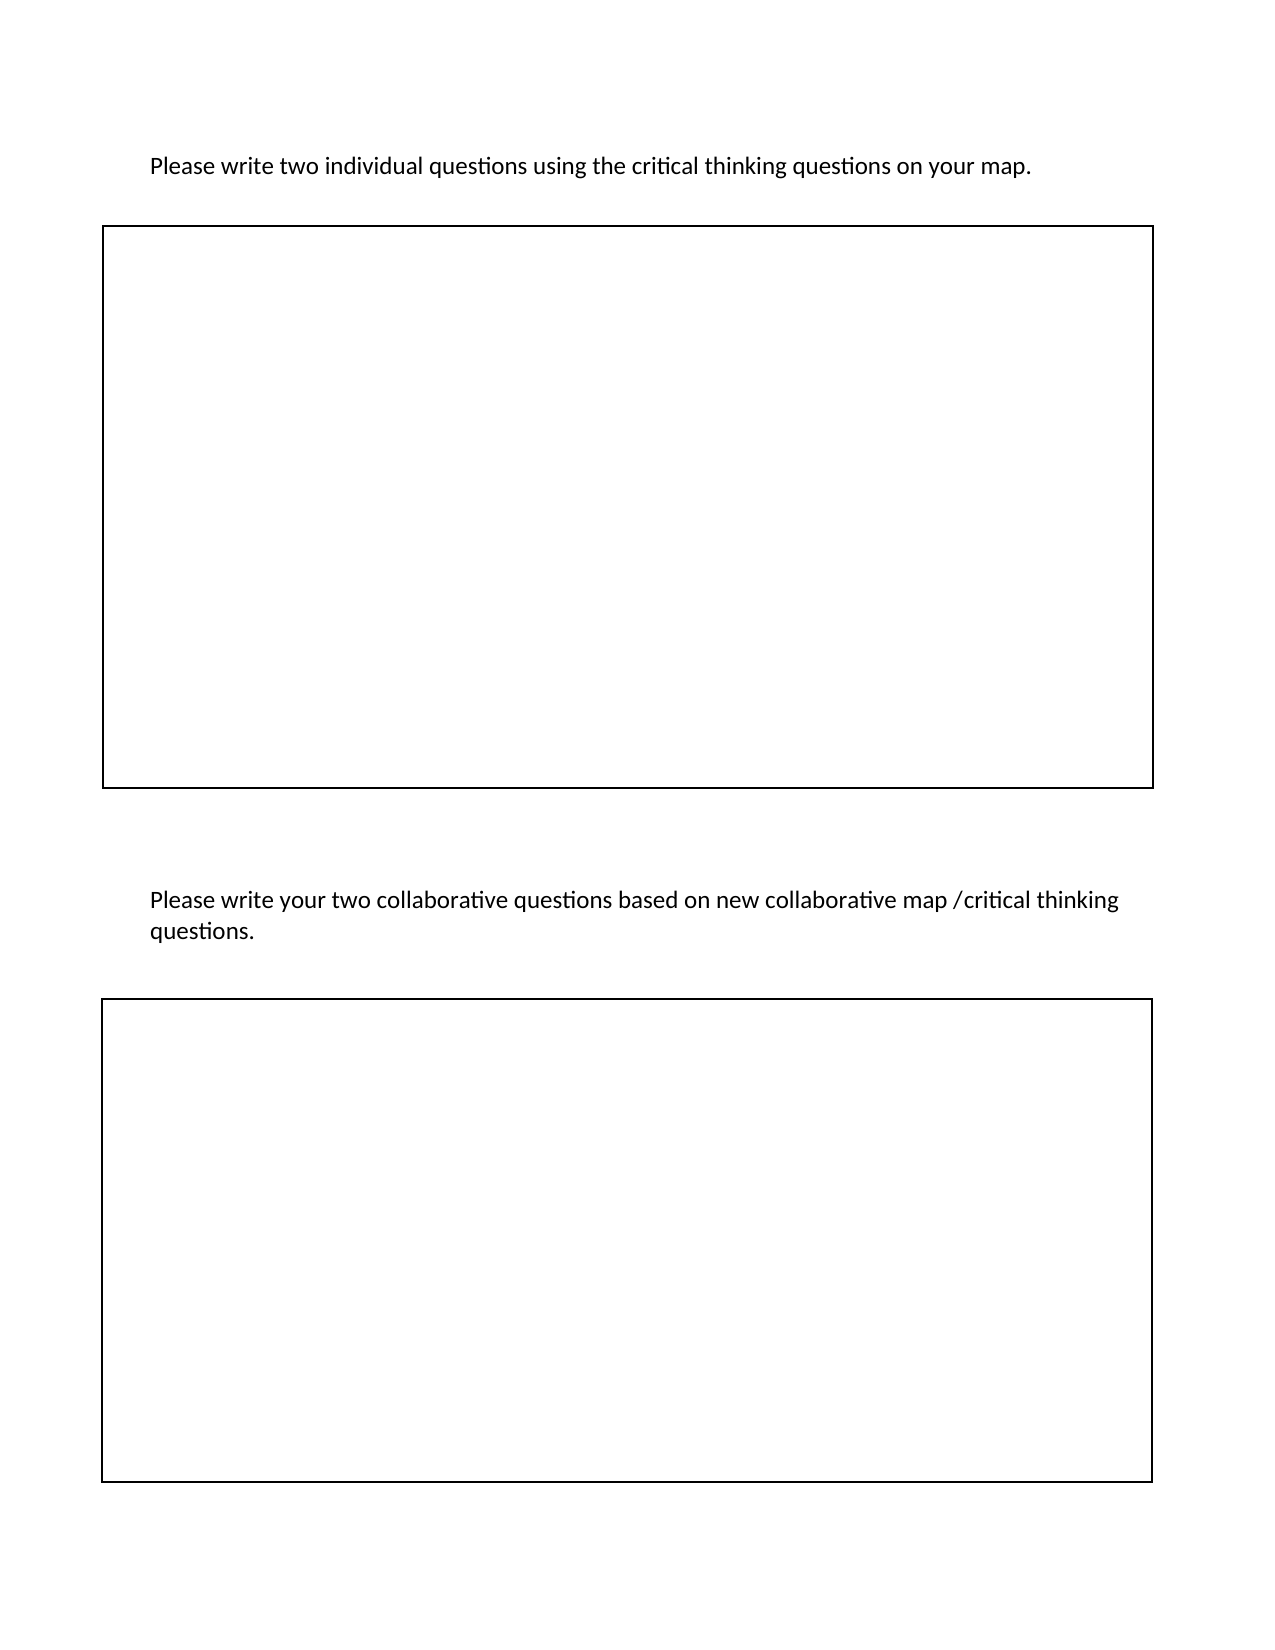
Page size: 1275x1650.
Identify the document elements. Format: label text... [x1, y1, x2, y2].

text Please write your two collaborative questions based on new collaborative map /critical thinking questions. [150, 884, 1125, 946]
text Please write two individual questions using the critical thinking questions on your map. [150, 150, 1125, 181]
